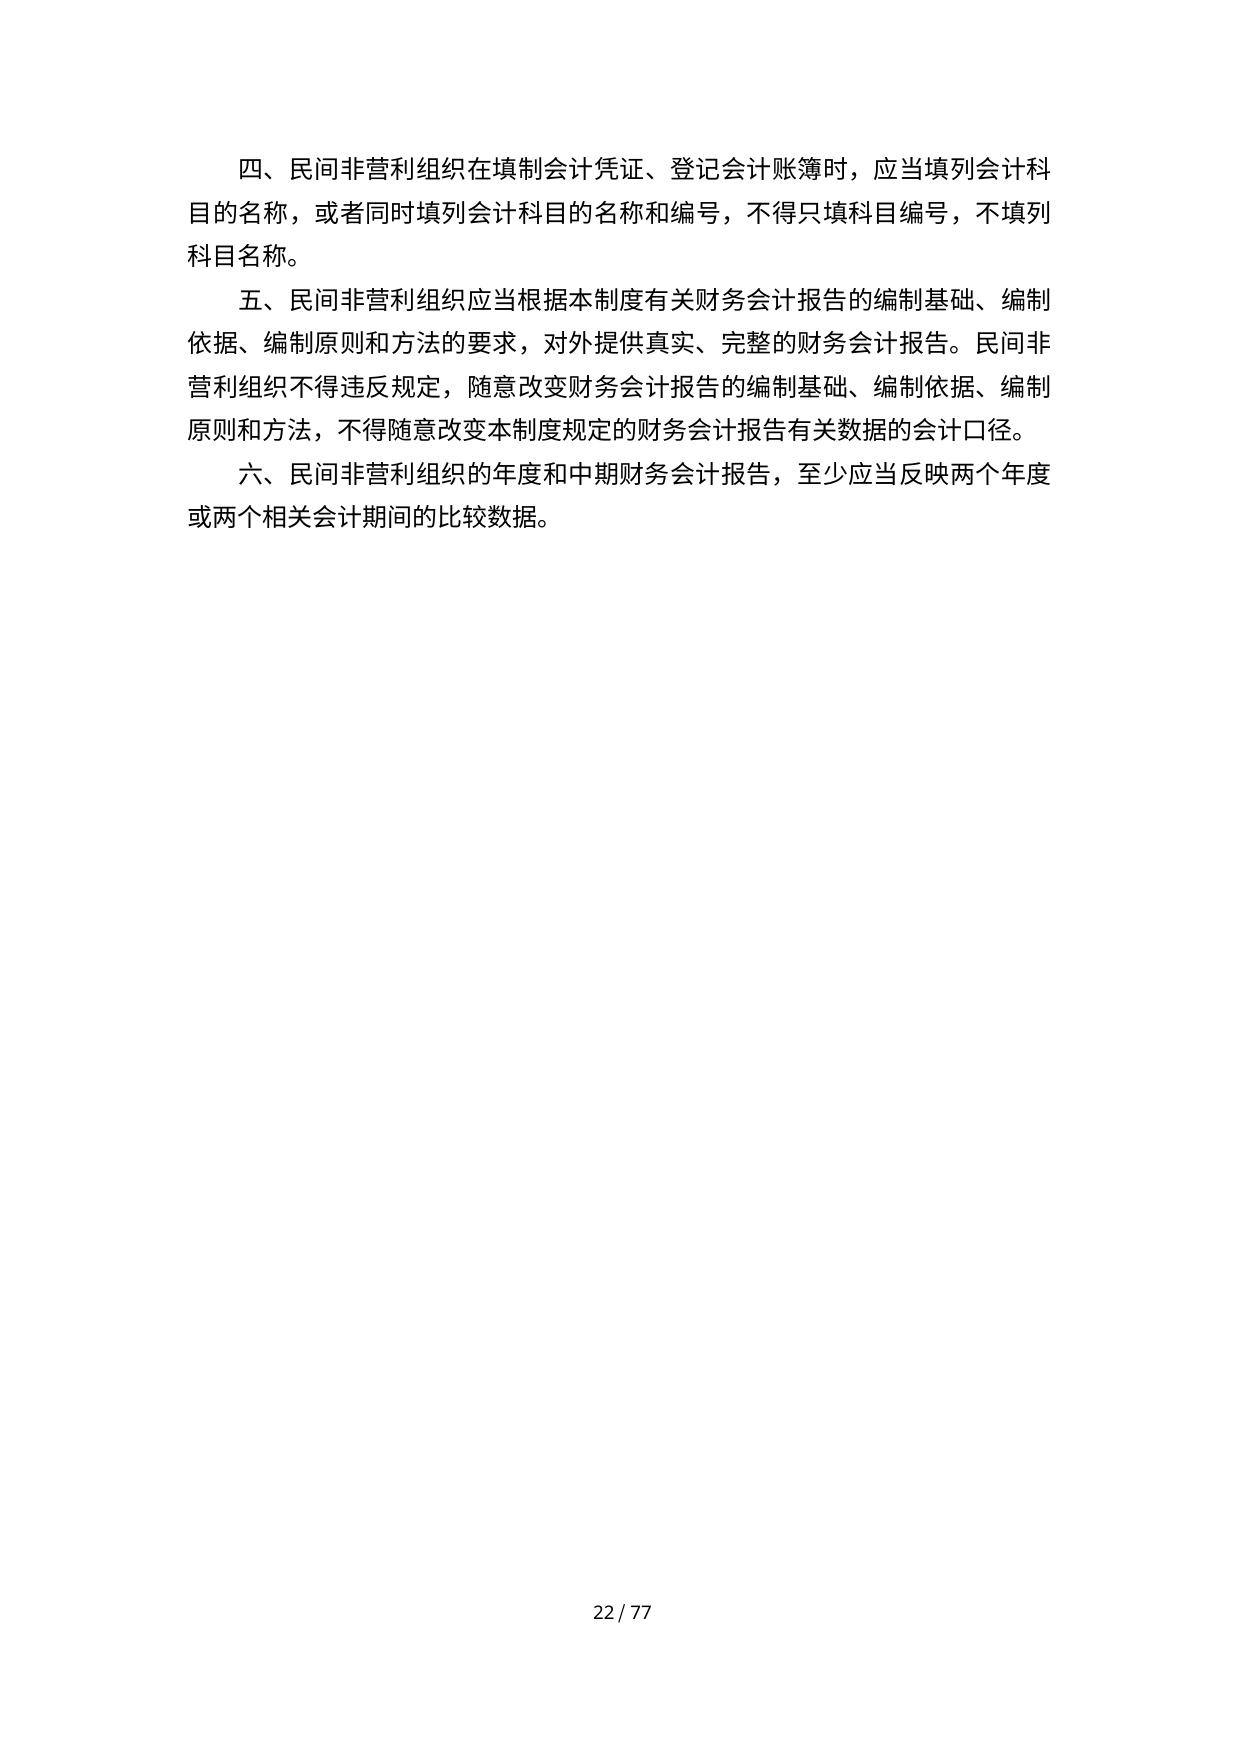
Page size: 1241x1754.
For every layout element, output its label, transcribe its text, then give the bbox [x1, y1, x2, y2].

text 五、民间非营利组织应当根据本制度有关财务会计报告的编制基础、编制依据、编制原则和方法的要求，对外提供真实、完整的财务会计报告。民间非营利组织不得违反规定，随意改变财务会计报告的编制基础、编制依据、编制原则和方法，不得随意改变本制度规定的财务会计报告有关数据的会计口径。 [187, 280, 1053, 447]
text 六、民间非营利组织的年度和中期财务会计报告，至少应当反映两个年度或两个相关会计期间的比较数据。 [187, 454, 1053, 534]
text 四、民间非营利组织在填制会计凭证、登记会计账簿时，应当填列会计科目的名称，或者同时填列会计科目的名称和编号，不得只填科目编号，不填列科目名称。 [187, 150, 1053, 273]
